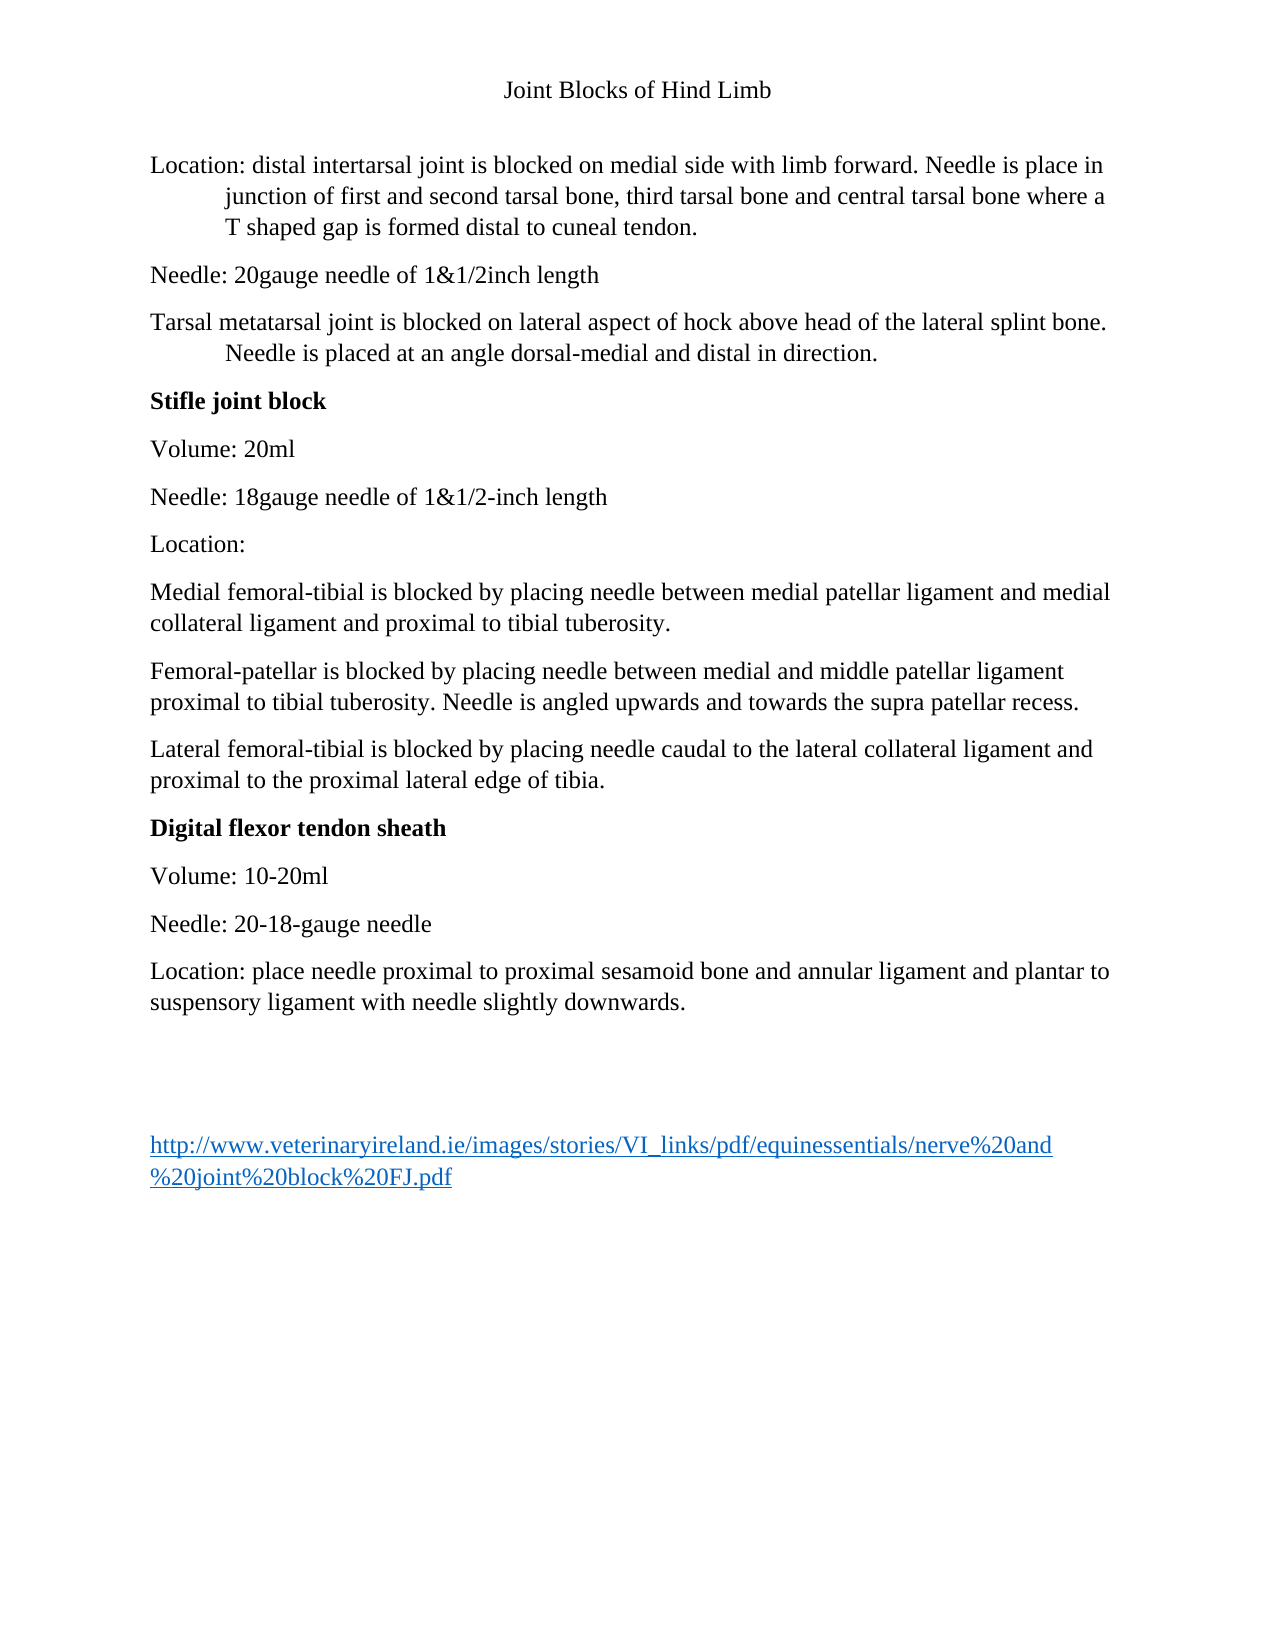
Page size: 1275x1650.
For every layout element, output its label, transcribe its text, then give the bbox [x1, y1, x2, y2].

text http://www.veterinaryireland.ie/images/stories/VI_links/pdf/equinessentials/nerve%20and%20joint%20block%20FJ.pdf [150, 1131, 1125, 1190]
text Location: distal intertarsal joint is blocked on medial side with limb forward. Needle is place in junction of first and second tarsal bone, third tarsal bone and central tarsal bone where a T shaped gap is formed distal to cuneal tendon. [150, 150, 1125, 241]
text Needle: 18gauge needle of 1&1/2-inch length [150, 482, 1125, 510]
text Needle: 20-18-gauge needle [150, 909, 1125, 937]
text Needle: 20gauge needle of 1&1/2inch length [150, 260, 1125, 288]
text Volume: 20ml [150, 434, 1125, 463]
text Stifle joint block [150, 386, 1125, 415]
text Tarsal metatarsal joint is blocked on lateral aspect of hock above head of the lateral splint bone. Needle is placed at an angle dorsal-medial and distal in direction. [150, 307, 1125, 367]
text Femoral-patellar is blocked by placing needle between medial and middle patellar ligament proximal to tibial tuberosity. Needle is angled upwards and towards the supra patellar recess. [150, 656, 1125, 716]
text Digital flexor tendon sheath [150, 813, 1125, 842]
text Location: place needle proximal to proximal sesamoid bone and annular ligament and plantar to suspensory ligament with needle slightly downwards. [150, 956, 1125, 1016]
text Medial femoral-tibial is blocked by placing needle between medial patellar ligament and medial collateral ligament and proximal to tibial tuberosity. [150, 577, 1125, 637]
text Location: [150, 529, 1125, 558]
text Volume: 10-20ml [150, 861, 1125, 890]
text Lateral femoral-tibial is blocked by placing needle caudal to the lateral collateral ligament and proximal to the proximal lateral edge of tibia. [150, 734, 1125, 794]
